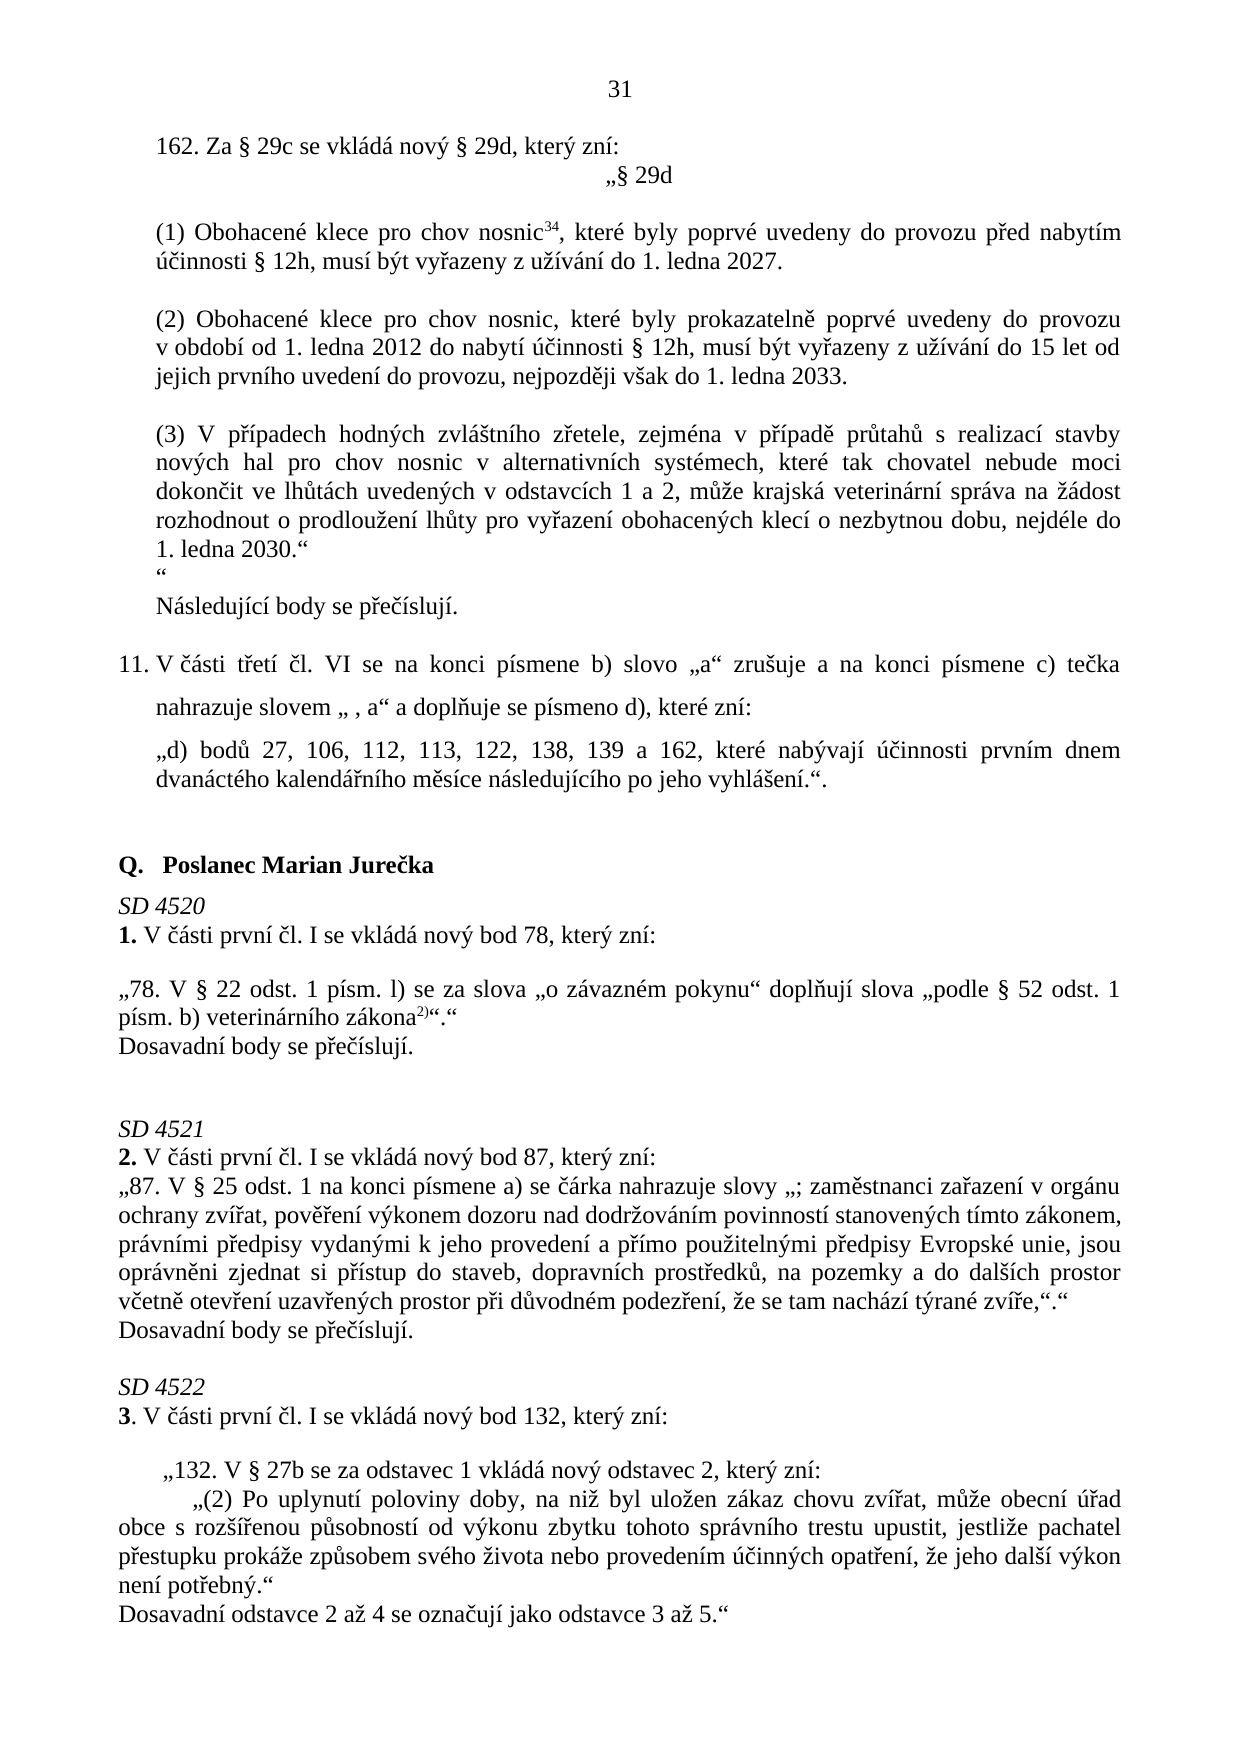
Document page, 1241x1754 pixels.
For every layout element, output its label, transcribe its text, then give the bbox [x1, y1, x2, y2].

list „78. V § 22 odst. 1 písm. l) se za slova „o závazném pokynu“ doplňují slova „podle § 52 odst. 1 písm. b) veterinárního zákona2)“.“ [118, 974, 1122, 1031]
list „d) bodů 27, 106, 112, 113, 122, 138, 139 a 162, které nabývají účinnosti prvním dnem dvanáctého kalendářního měsíce následujícího po jeho vyhlášení.“. [156, 735, 1122, 792]
list 162. Za § 29c se vkládá nový § 29d, který zní: [156, 131, 1122, 160]
list „(2) Po uplynutí poloviny doby, na niž byl uložen zákaz chovu zvířat, může obecní úřad obce s rozšířenou působností od výkonu zbytku tohoto správního trestu upustit, jestliže pachatel přestupku prokáže způsobem svého života nebo provedením účinných opatření, že jeho další výkon není potřebný.“ [118, 1484, 1122, 1599]
list 1. V části první čl. I se vkládá nový bod 78, který zní: [118, 920, 1122, 949]
list „87. V § 25 odst. 1 na konci písmene a) se čárka nahrazuje slovy „; zaměstnanci zařazení v orgánu ochrany zvířat, pověření výkonem dozoru nad dodržováním povinností stanovených tímto zákonem, právními předpisy vydanými k jeho provedení a přímo použitelnými předpisy Evropské unie, jsou oprávněni zjednat si přístup do staveb, dopravních prostředků, na pozemky a do dalších prostor včetně otevření uzavřených prostor při důvodném podezření, že se tam nachází týrané zvíře,“.“ [118, 1171, 1122, 1315]
list 2. V části první čl. I se vkládá nový bod 87, který zní: [118, 1142, 1122, 1171]
text Dosavadní odstavce 2 až 4 se označují jako odstavce 3 až 5.“ [118, 1599, 1122, 1627]
list Dosavadní body se přečíslují. [118, 1315, 1122, 1344]
list Dosavadní body se přečíslují. [118, 1031, 1122, 1060]
list “ [156, 562, 1122, 591]
list „132. V § 27b se za odstavec 1 vkládá nový odstavec 2, který zní: [162, 1455, 1122, 1484]
list (1) Obohacené klece pro chov nosnic34, které byly poprvé uvedeny do provozu před nabytím účinnosti § 12h, musí být vyřazeny z užívání do 1. ledna 2027. [156, 217, 1122, 275]
list (3) V případech hodných zvláštního zřetele, zejména v případě průtahů s realizací stavby nových hal pro chov nosnic v alternativních systémech, které tak chovatel nebude moci dokončit ve lhůtách uvedených v odstavcích 1 a 2, může krajská veterinární správa na žádost rozhodnout o prodloužení lhůty pro vyřazení obohacených klecí o nezbytnou dobu, nejdéle do 1. ledna 2030.“ [156, 419, 1122, 562]
text SD 4522 [118, 1372, 1122, 1401]
list (2) Obohacené klece pro chov nosnic, které byly prokazatelně poprvé uvedeny do provozu v období od 1. ledna 2012 do nabytí účinnosti § 12h, musí být vyřazeny z užívání do 15 let od jejich prvního uvedení do provozu, nejpozději však do 1. ledna 2033. [156, 304, 1122, 390]
list SD 4521 [118, 1114, 1122, 1142]
list V části třetí čl. VI se na konci písmene b) slovo „a“ zrušuje a na konci písmene c) tečka nahrazuje slovem „ , a“ a doplňuje se písmeno d), které zní: [118, 649, 1122, 721]
list „§ 29d [156, 160, 1122, 189]
text 3. V části první čl. I se vkládá nový bod 132, který zní: [118, 1401, 1122, 1430]
text Poslanec Marian Jurečka [118, 850, 1122, 879]
text SD 4520 [118, 891, 1122, 920]
list Následující body se přečíslují. [156, 591, 1122, 620]
